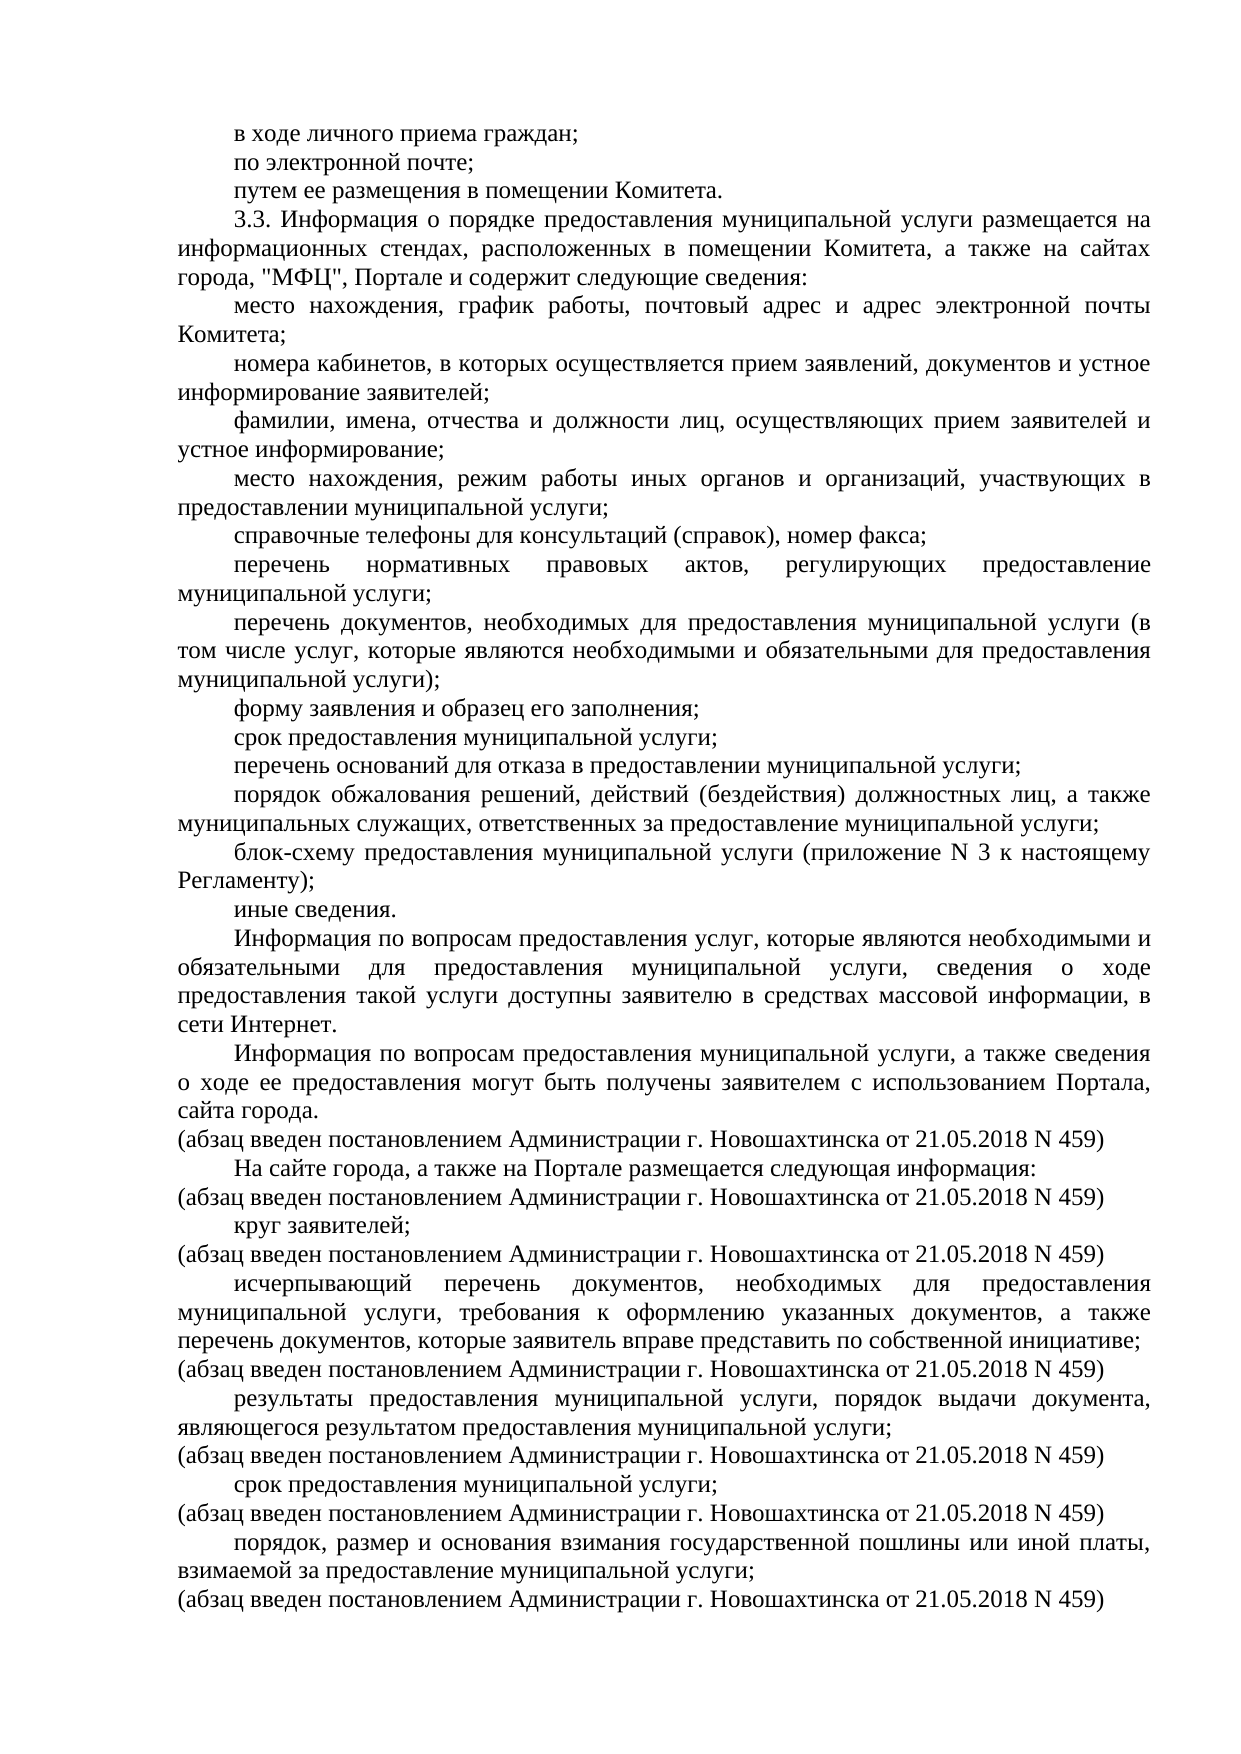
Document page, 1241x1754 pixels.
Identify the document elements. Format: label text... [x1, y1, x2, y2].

text перечень документов, необходимых для предоставления муниципальной услуги (в том числе услуг, которые являются необходимыми и обязательными для предоставления муниципальной услуги); [177, 607, 1152, 693]
text Информация по вопросам предоставления услуг, которые являются необходимыми и обязательными для предоставления муниципальной услуги, сведения о ходе предоставления такой услуги доступны заявителю в средствах массовой информации, в сети Интернет. [177, 923, 1152, 1038]
text (абзац введен постановлением Администрации г. Новошахтинска от 21.05.2018 N 459) [177, 1498, 1152, 1527]
text (абзац введен постановлением Администрации г. Новошахтинска от 21.05.2018 N 459) [177, 1239, 1152, 1268]
text перечень нормативных правовых актов, регулирующих предоставление муниципальной услуги; [177, 549, 1152, 607]
text место нахождения, режим работы иных органов и организаций, участвующих в предоставлении муниципальной услуги; [177, 463, 1152, 521]
text (абзац введен постановлением Администрации г. Новошахтинска от 21.05.2018 N 459) [177, 1124, 1152, 1153]
text срок предоставления муниципальной услуги; [177, 1469, 1152, 1498]
text (абзац введен постановлением Администрации г. Новошахтинска от 21.05.2018 N 459) [177, 1182, 1152, 1211]
text Информация по вопросам предоставления муниципальной услуги, а также сведения о ходе ее предоставления могут быть получены заявителем с использованием Портала, сайта города. [177, 1038, 1152, 1124]
text блок-схему предоставления муниципальной услуги (приложение N 3 к настоящему Регламенту); [177, 837, 1152, 894]
text номера кабинетов, в которых осуществляется прием заявлений, документов и устное информирование заявителей; [177, 348, 1152, 406]
text иные сведения. [177, 894, 1152, 923]
text круг заявителей; [177, 1211, 1152, 1239]
text путем ее размещения в помещении Комитета. [177, 176, 1152, 204]
text (абзац введен постановлением Администрации г. Новошахтинска от 21.05.2018 N 459) [177, 1441, 1152, 1469]
text (абзац введен постановлением Администрации г. Новошахтинска от 21.05.2018 N 459) [177, 1354, 1152, 1383]
text справочные телефоны для консультаций (справок), номер факса; [177, 521, 1152, 549]
text исчерпывающий перечень документов, необходимых для предоставления муниципальной услуги, требования к оформлению указанных документов, а также перечень документов, которые заявитель вправе представить по собственной инициативе; [177, 1268, 1152, 1354]
text порядок обжалования решений, действий (бездействия) должностных лиц, а также муниципальных служащих, ответственных за предоставление муниципальной услуги; [177, 779, 1152, 837]
text в ходе личного приема граждан; [177, 118, 1152, 147]
text место нахождения, график работы, почтовый адрес и адрес электронной почты Комитета; [177, 291, 1152, 348]
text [177, 1584, 1152, 1613]
text 3.3. Информация о порядке предоставления муниципальной услуги размещается на информационных стендах, расположенных в помещении Комитета, а также на сайтах города, "МФЦ", Портале и содержит следующие сведения: [177, 204, 1152, 291]
text На сайте города, а также на Портале размещается следующая информация: [177, 1153, 1152, 1182]
text перечень оснований для отказа в предоставлении муниципальной услуги; [177, 751, 1152, 779]
text порядок, размер и основания взимания государственной пошлины или иной платы, взимаемой за предоставление муниципальной услуги; [177, 1527, 1152, 1584]
text срок предоставления муниципальной услуги; [177, 722, 1152, 751]
text фамилии, имена, отчества и должности лиц, осуществляющих прием заявителей и устное информирование; [177, 406, 1152, 463]
text результаты предоставления муниципальной услуги, порядок выдачи документа, являющегося результатом предоставления муниципальной услуги; [177, 1383, 1152, 1441]
text по электронной почте; [177, 147, 1152, 176]
text форму заявления и образец его заполнения; [177, 693, 1152, 722]
